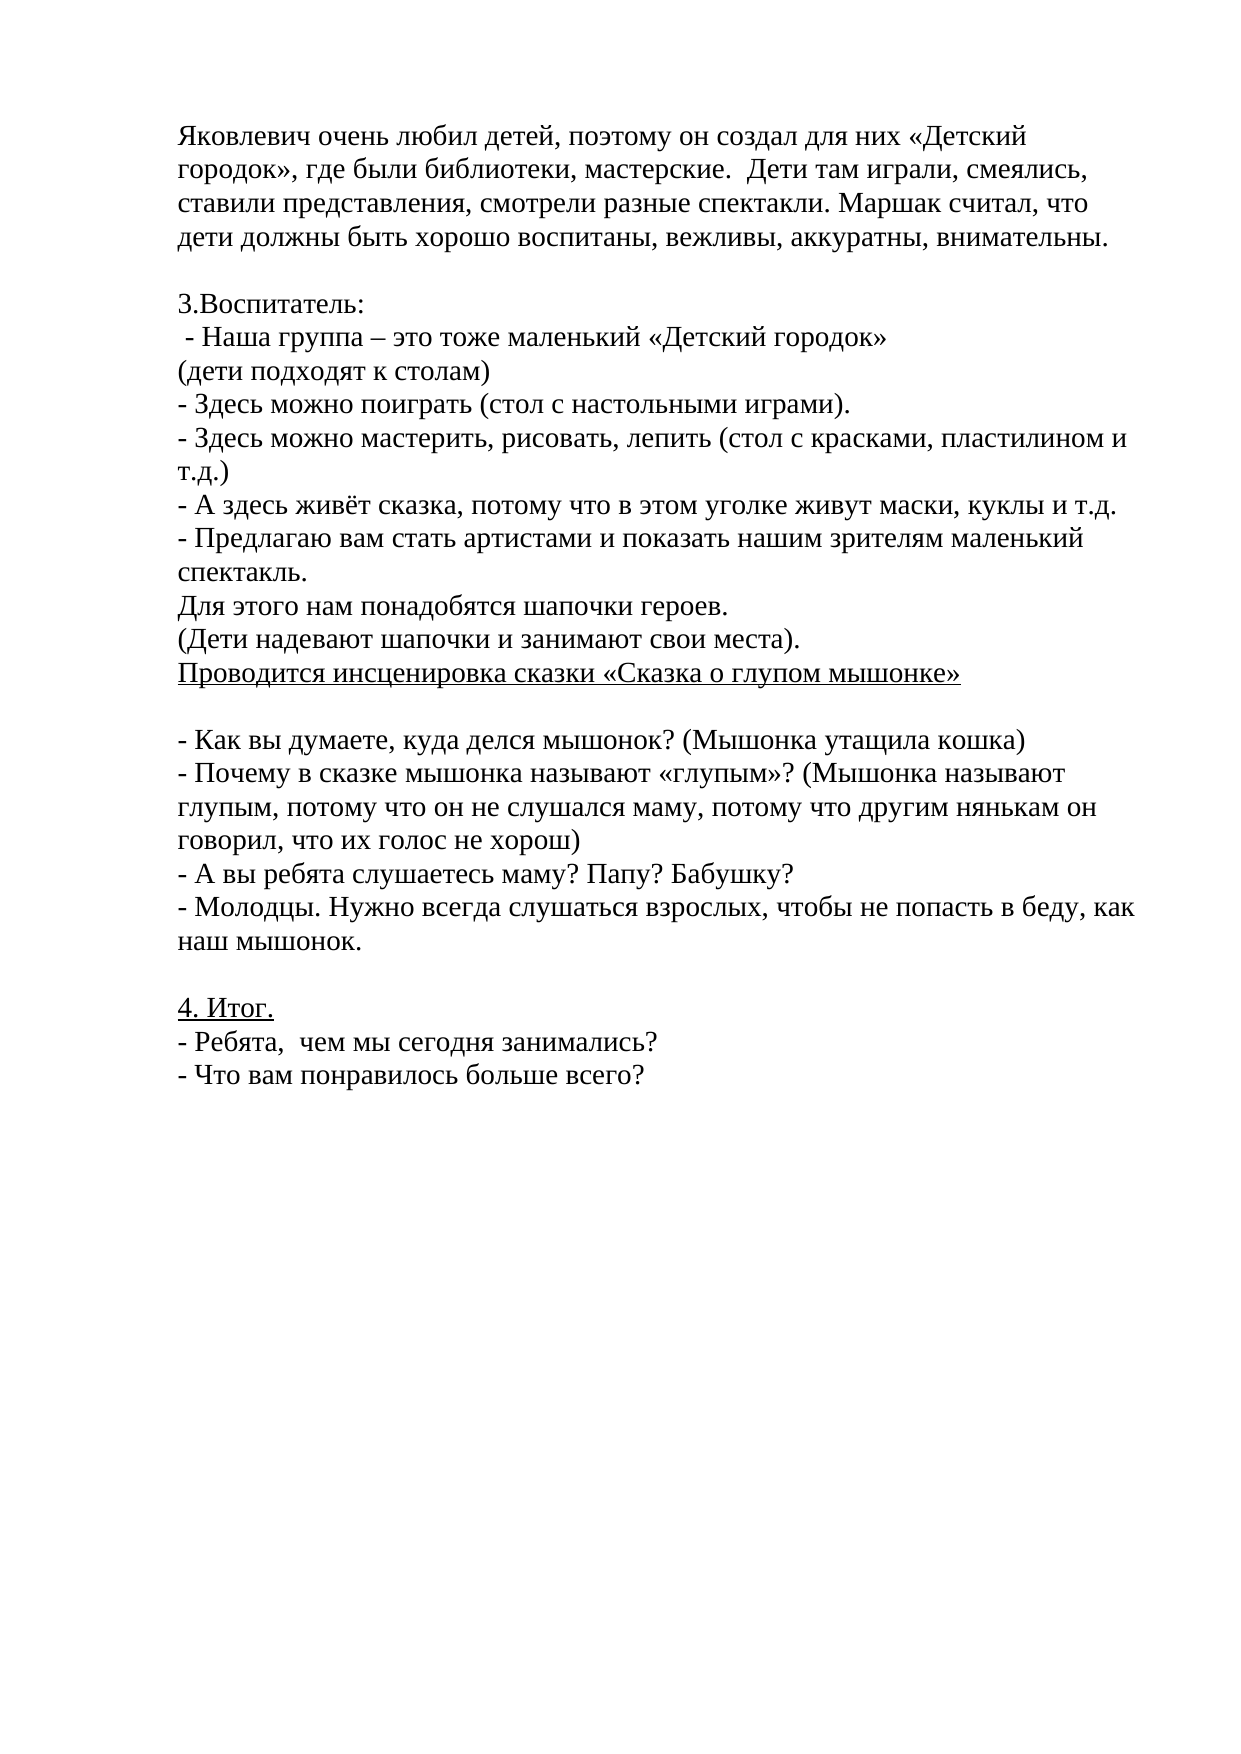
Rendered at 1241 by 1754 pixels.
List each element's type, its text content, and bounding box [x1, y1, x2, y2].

text - Молодцы. Нужно всегда слушаться взрослых, чтобы не попасть в беду, как наш мышонок. [177, 889, 1152, 957]
text Для этого нам понадобятся шапочки героев. [177, 588, 1152, 621]
text (Дети надевают шапочки и занимают свои места). [177, 621, 1152, 655]
text - Ребята, чем мы сегодня занимались? [177, 1024, 1152, 1057]
text Проводится инсценировка сказки «Сказка о глупом мышонке» [177, 655, 1152, 688]
text - Как вы думаете, куда делся мышонок? (Мышонка утащила кошка) [177, 722, 1152, 755]
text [177, 118, 1152, 252]
text - Здесь можно мастерить, рисовать, лепить (стол с красками, пластилином и т.д.) [177, 420, 1152, 487]
text - Почему в сказке мышонка называют «глупым»? (Мышонка называют глупым, потому что он не слушался маму, потому что другим нянькам он говорил, что их голос не хорош) [177, 755, 1152, 856]
text - Предлагаю вам стать артистами и показать нашим зрителям маленький спектакль. [177, 521, 1152, 588]
text - Здесь можно поиграть (стол с настольными играми). [177, 386, 1152, 420]
text - Что вам понравилось больше всего? [177, 1057, 1152, 1091]
text - А вы ребята слушаетесь маму? Папу? Бабушку? [177, 856, 1152, 889]
text - А здесь живёт сказка, потому что в этом уголке живут маски, куклы и т.д. [177, 487, 1152, 521]
text 3.Воспитатель: [177, 286, 1152, 319]
text 4. Итог. [177, 990, 1152, 1024]
text - Наша группа – это тоже маленький «Детский городок» [177, 319, 1152, 353]
text (дети подходят к столам) [177, 353, 1152, 386]
